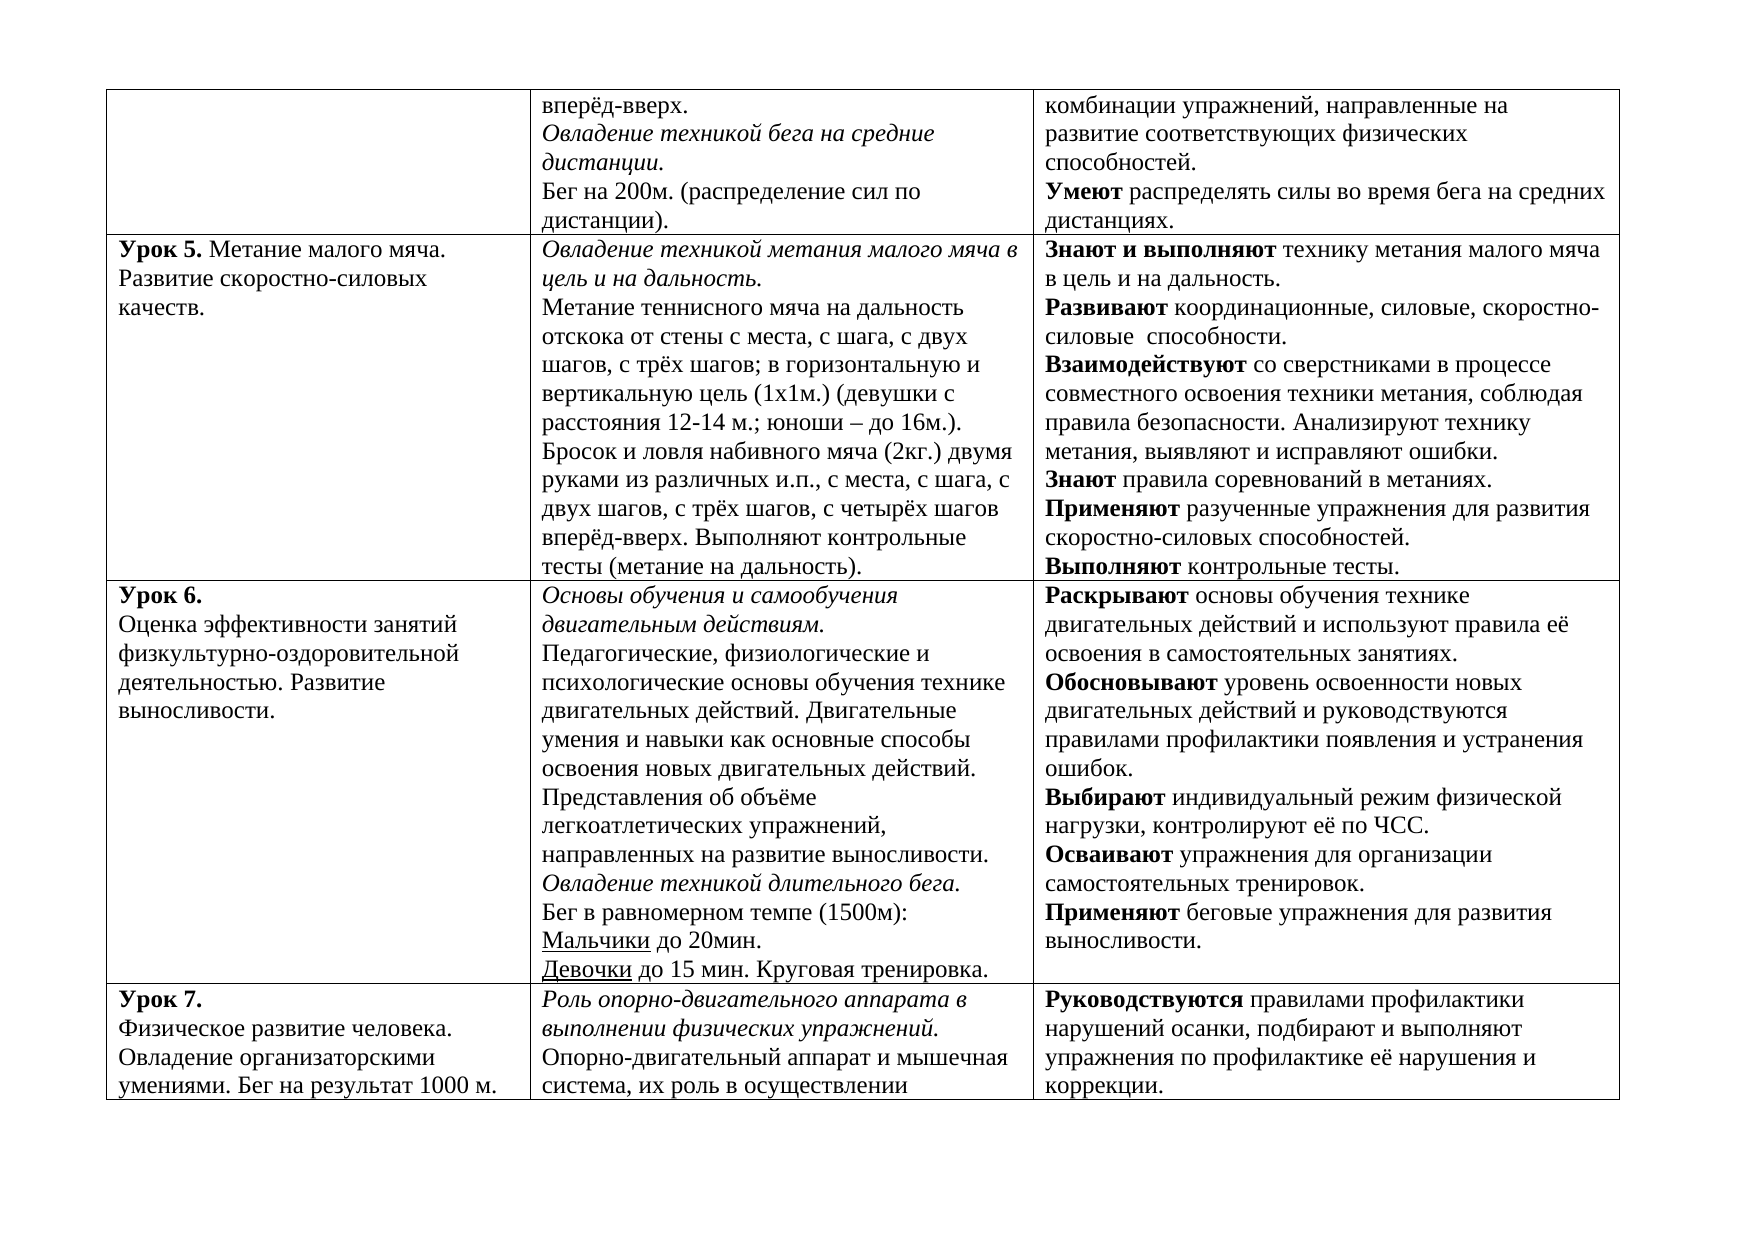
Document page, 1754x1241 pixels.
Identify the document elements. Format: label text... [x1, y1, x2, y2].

table_cell Овладение техникой метания малого мяча в цель и на дальность. Метание теннисного мяча на дальность отскока от стены с места, с шага, с двух шагов, с трёх шагов; в горизонтальную и вертикальную цель (1х1м.) (девушки с расстояния 12-14 м.; юноши – до 16м.). Бросок и ловля набивного мяча (2кг.) двумя руками из различных и.п., с места, с шага, с двух шагов, с трёх шагов, с четырёх шагов вперёд-вверх. Выполняют контрольные тесты (метание на дальность). [531, 235, 1033, 579]
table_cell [531, 90, 1033, 233]
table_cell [531, 984, 1033, 1099]
table_cell Знают и выполняют технику метания малого мяча в цель и на дальность. Развивают координационные, силовые, скоростно-силовые способности. Взаимодействуют со сверстниками в процессе совместного освоения техники метания, соблюдая правила безопасности. Анализируют технику метания, выявляют и исправляют ошибки. Знают правила соревнований в метаниях. Применяют разученные упражнения для развития скоростно-силовых способностей. Выполняют контрольные тесты. [1034, 235, 1619, 579]
table_cell Урок 6. Оценка эффективности занятий физкультурно-оздоровительной деятельностью. Развитие выносливости. [107, 581, 530, 983]
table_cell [107, 984, 530, 1099]
table_cell Раскрывают основы обучения технике двигательных действий и используют правила её освоения в самостоятельных занятиях. Обосновывают уровень освоенности новых двигательных действий и руководствуются правилами профилактики появления и устранения ошибок. Выбирают индивидуальный режим физической нагрузки, контролируют её по ЧСС. Осваивают упражнения для организации самостоятельных тренировок. Применяют беговые упражнения для развития выносливости. [1034, 581, 1619, 983]
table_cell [107, 90, 530, 233]
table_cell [1034, 90, 1619, 233]
table_cell Основы обучения и самообучения двигательным действиям. Педагогические, физиологические и психологические основы обучения технике двигательных действий. Двигательные умения и навыки как основные способы освоения новых двигательных действий. Представления об объёме легкоатлетических упражнений, направленных на развитие выносливости. Овладение техникой длительного бега. Бег в равномерном темпе (1500м): Мальчики до 20мин. Девочки до 15 мин. Круговая тренировка. [531, 581, 1033, 983]
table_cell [1034, 984, 1619, 1099]
table_cell Урок 5. Метание малого мяча. Развитие скоростно-силовых качеств. [107, 235, 530, 579]
